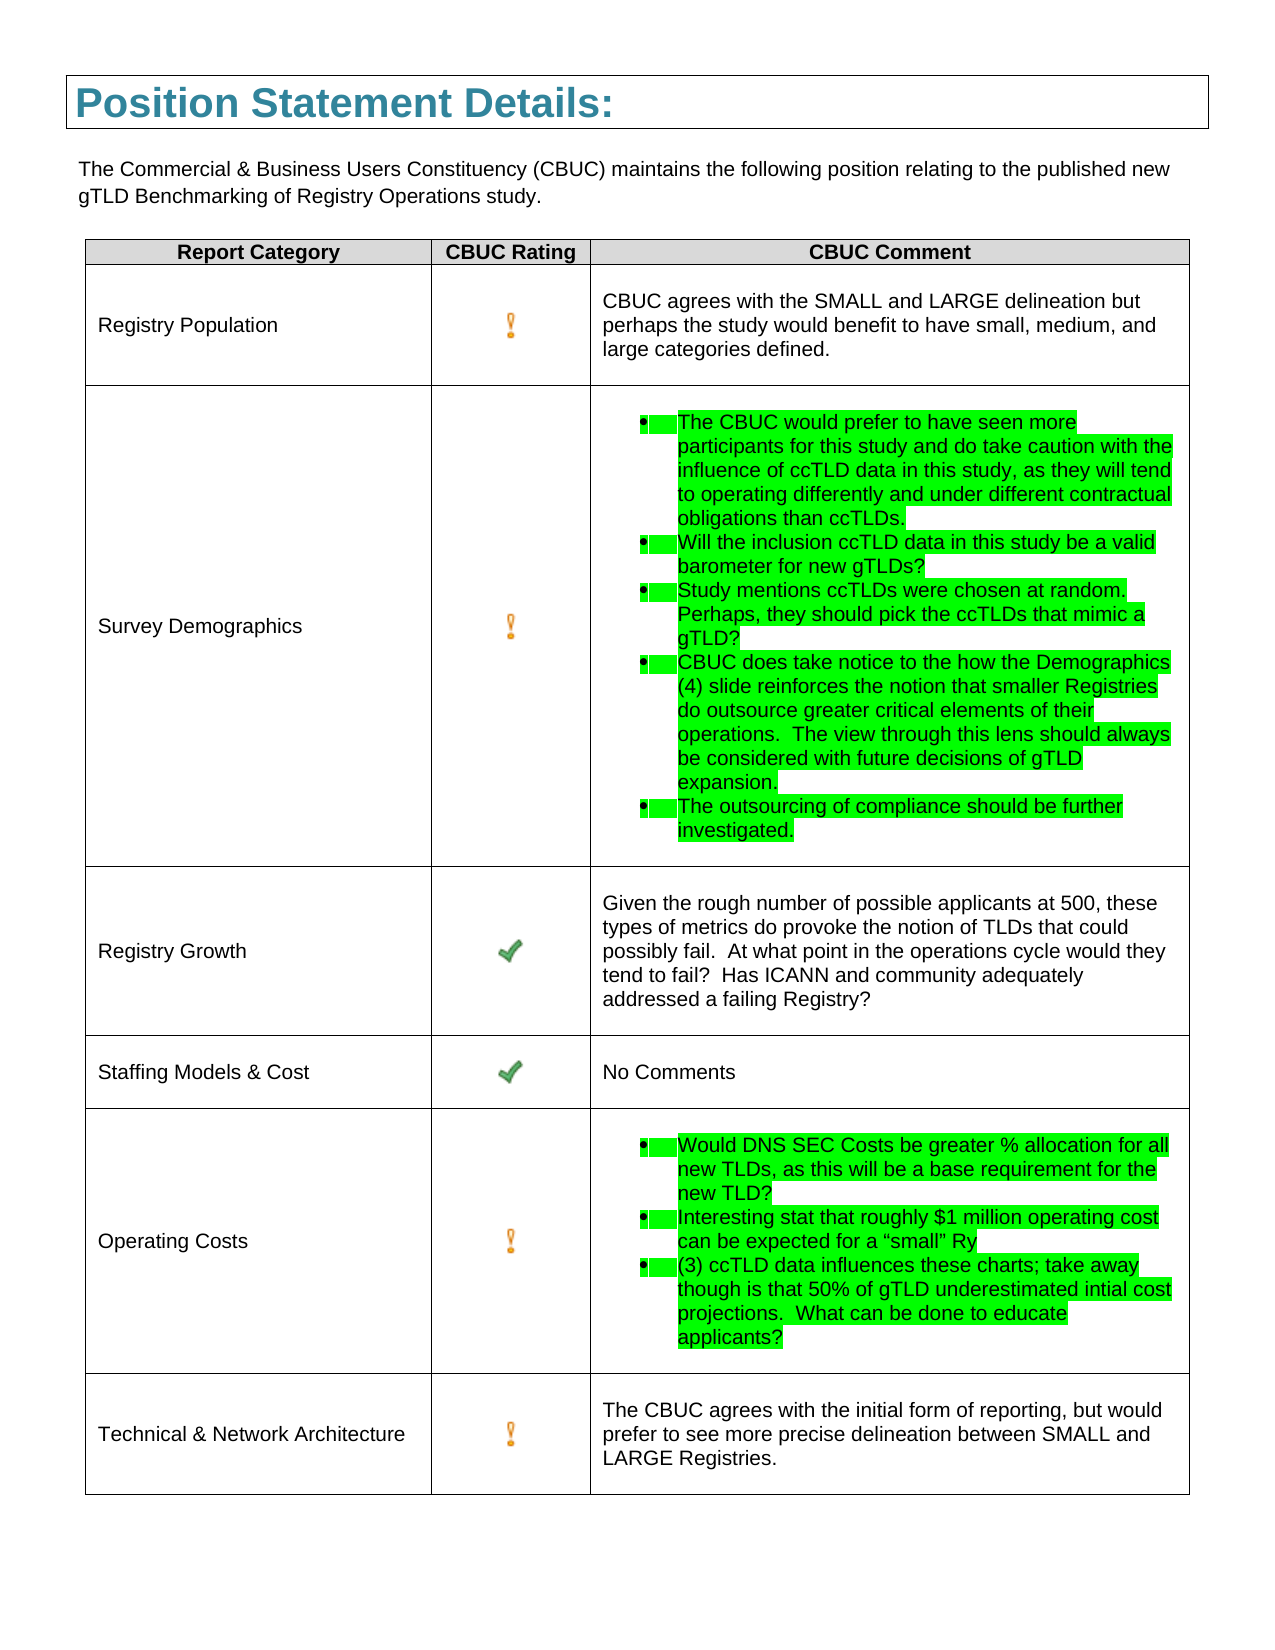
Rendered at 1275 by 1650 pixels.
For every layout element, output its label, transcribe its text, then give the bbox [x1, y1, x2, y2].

picture [494, 936, 528, 966]
table_cell Given the rough number of possible applicants at 500, these types of metrics do provoke the notion of TLDs that could possibly fail. At what point in the operations cycle would they tend to fail? Has ICANN and community adequately addressed a failing Registry? [591, 867, 1189, 1035]
picture [495, 1226, 527, 1255]
table_header CBUC Rating [432, 240, 590, 264]
table_cell Technical & Network Architecture [86, 1374, 431, 1494]
table_cell [432, 1109, 590, 1373]
picture [495, 311, 527, 340]
table_cell Operating Costs [86, 1109, 431, 1373]
table_cell The CBUC would prefer to have seen more participants for this study and do take caution with the influence of ccTLD data in this study, as they will tend to operating differently and under different contractual obligations than ccTLDs. Will the inclusion ccTLD data in this study be a valid barometer for new gTLDs? Study mentions ccTLDs were chosen at random. Perhaps, they should pick the ccTLDs that mimic a gTLD? CBUC does take notice to the how the Demographics (4) slide reinforces the notion that smaller Registries do outsource greater critical elements of their operations. The view through this lens should always be considered with future decisions of gTLD expansion. The outsourcing of compliance should be further investigated. [591, 386, 1189, 866]
table_cell [432, 867, 590, 1035]
table_cell Would DNS SEC Costs be greater % allocation for all new TLDs, as this will be a base requirement for the new TLD? Interesting stat that roughly $1 million operating cost can be expected for a “small” Ry (3) ccTLD data influences these charts; take away though is that 50% of gTLD underestimated intial cost projections. What can be done to educate applicants? [591, 1109, 1189, 1373]
table_cell [432, 1036, 590, 1108]
text The Commercial & Business Users Constituency (CBUC) maintains the following position relating to the published new gTLD Benchmarking of Registry Operations study. [78, 157, 1200, 208]
table_cell Registry Population [86, 265, 431, 385]
table_cell No Comments [591, 1036, 1189, 1108]
table_cell [432, 265, 590, 385]
table_cell Registry Growth [86, 867, 431, 1035]
picture [495, 1419, 527, 1448]
table_cell [432, 386, 590, 866]
text Position Statement Details: [67, 76, 1208, 128]
picture [495, 611, 527, 641]
picture [494, 1056, 528, 1087]
table_header CBUC Comment [591, 240, 1189, 264]
table_header Report Category [86, 240, 431, 264]
table_cell The CBUC agrees with the initial form of reporting, but would prefer to see more precise delineation between SMALL and LARGE Registries. [591, 1374, 1189, 1494]
table_cell Survey Demographics [86, 386, 431, 866]
table_cell Staffing Models & Cost [86, 1036, 431, 1108]
table_cell CBUC agrees with the SMALL and LARGE delineation but perhaps the study would benefit to have small, medium, and large categories defined. [591, 265, 1189, 385]
table_cell [432, 1374, 590, 1494]
